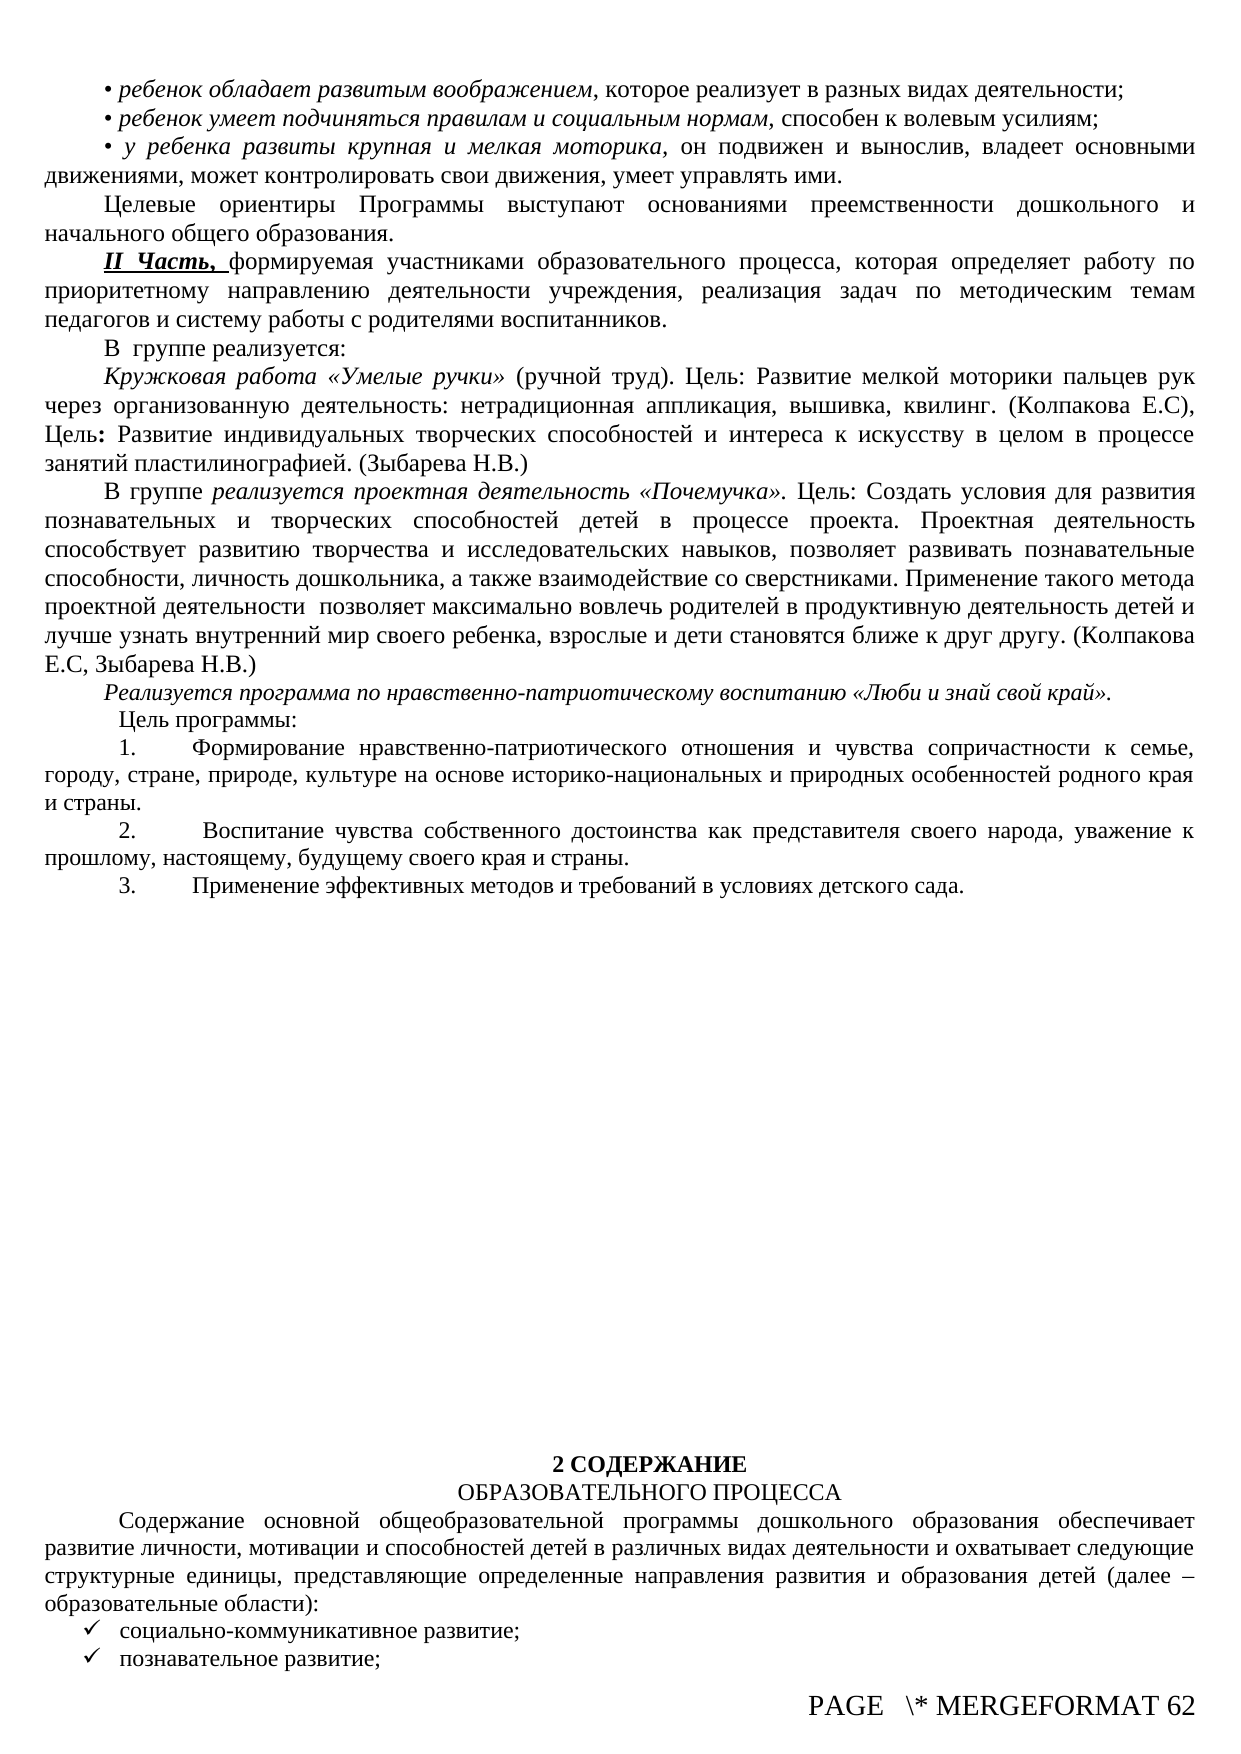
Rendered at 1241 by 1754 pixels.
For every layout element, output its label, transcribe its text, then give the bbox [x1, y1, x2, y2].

text ОБРАЗОВАТЕЛЬНОГО ПРОЦЕССА [44, 1478, 1196, 1506]
text 2 СОДЕРЖАНИЕ [44, 1451, 1196, 1478]
text 1. Формирование нравственно-патриотического отношения и чувства сопричастности к семье, городу, стране, природе, культуре на основе историко-национальных и природных особенностей родного края и страны. [44, 733, 1196, 816]
text Кружковая работа «Умелые ручки» (ручной труд). Цель: Развитие мелкой моторики пальцев рук через организованную деятельность: нетрадиционная аппликация, вышивка, квилинг. (Колпакова Е.С), Цель: Развитие индивидуальных творческих способностей и интереса к искусству в целом в процессе занятий пластилинографией. (Зыбарева Н.В.) [44, 361, 1196, 476]
text Содержание основной общеобразовательной программы дошкольного образования обеспечивает развитие личности, мотивации и способностей детей в различных видах деятельности и охватывает следующие структурные единицы, представляющие определенные направления развития и образования детей (далее – образовательные области): [44, 1506, 1196, 1616]
text • у ребенка развиты крупная и мелкая моторика, он подвижен и вынослив, владеет основными движениями, может контролировать свои движения, умеет управлять ими. [44, 131, 1196, 189]
text II Часть, формируемая участниками образовательного процесса, которая определяет работу по приоритетному направлению деятельности учреждения, реализация задач по методическим темам педагогов и систему работы с родителями воспитанников. [44, 246, 1196, 333]
text Целевые ориентиры Программы выступают основаниями преемственности дошкольного и начального общего образования. [44, 189, 1196, 246]
text Реализуется программа по нравственно-патриотическому воспитанию «Люби и знай свой край». [44, 678, 1196, 705]
text В группе реализуется проектная деятельность «Почемучка». Цель: Создать условия для развития познавательных и творческих способностей детей в процессе проекта. Проектная деятельность способствует развитию творчества и исследовательских навыков, позволяет развивать познавательные способности, личность дошкольника, а также взаимодействие со сверстниками. Применение такого метода проектной деятельности позволяет максимально вовлечь родителей в продуктивную деятельность детей и лучше узнать внутренний мир своего ребенка, взрослые и дети становятся ближе к друг другу. (Колпакова Е.С, Зыбарева Н.В.) [44, 476, 1196, 678]
text 2. Воспитание чувства собственного достоинства как представителя своего народа, уважение к прошлому, настоящему, будущему своего края и страны. [44, 816, 1196, 871]
text 3. Применение эффективных методов и требований в условиях детского сада. [44, 871, 1196, 898]
text • ребенок обладает развитым воображением, которое реализует в разных видах деятельности; [44, 74, 1196, 103]
list социально-коммуникативное развитие; [82, 1616, 1196, 1644]
list познавательное развитие; [82, 1644, 1196, 1671]
text В группе реализуется: [44, 333, 1196, 361]
text • ребенок умеет подчиняться правилам и социальным нормам, способен к волевым усилиям; [44, 103, 1196, 131]
text Цель программы: [44, 705, 1196, 733]
